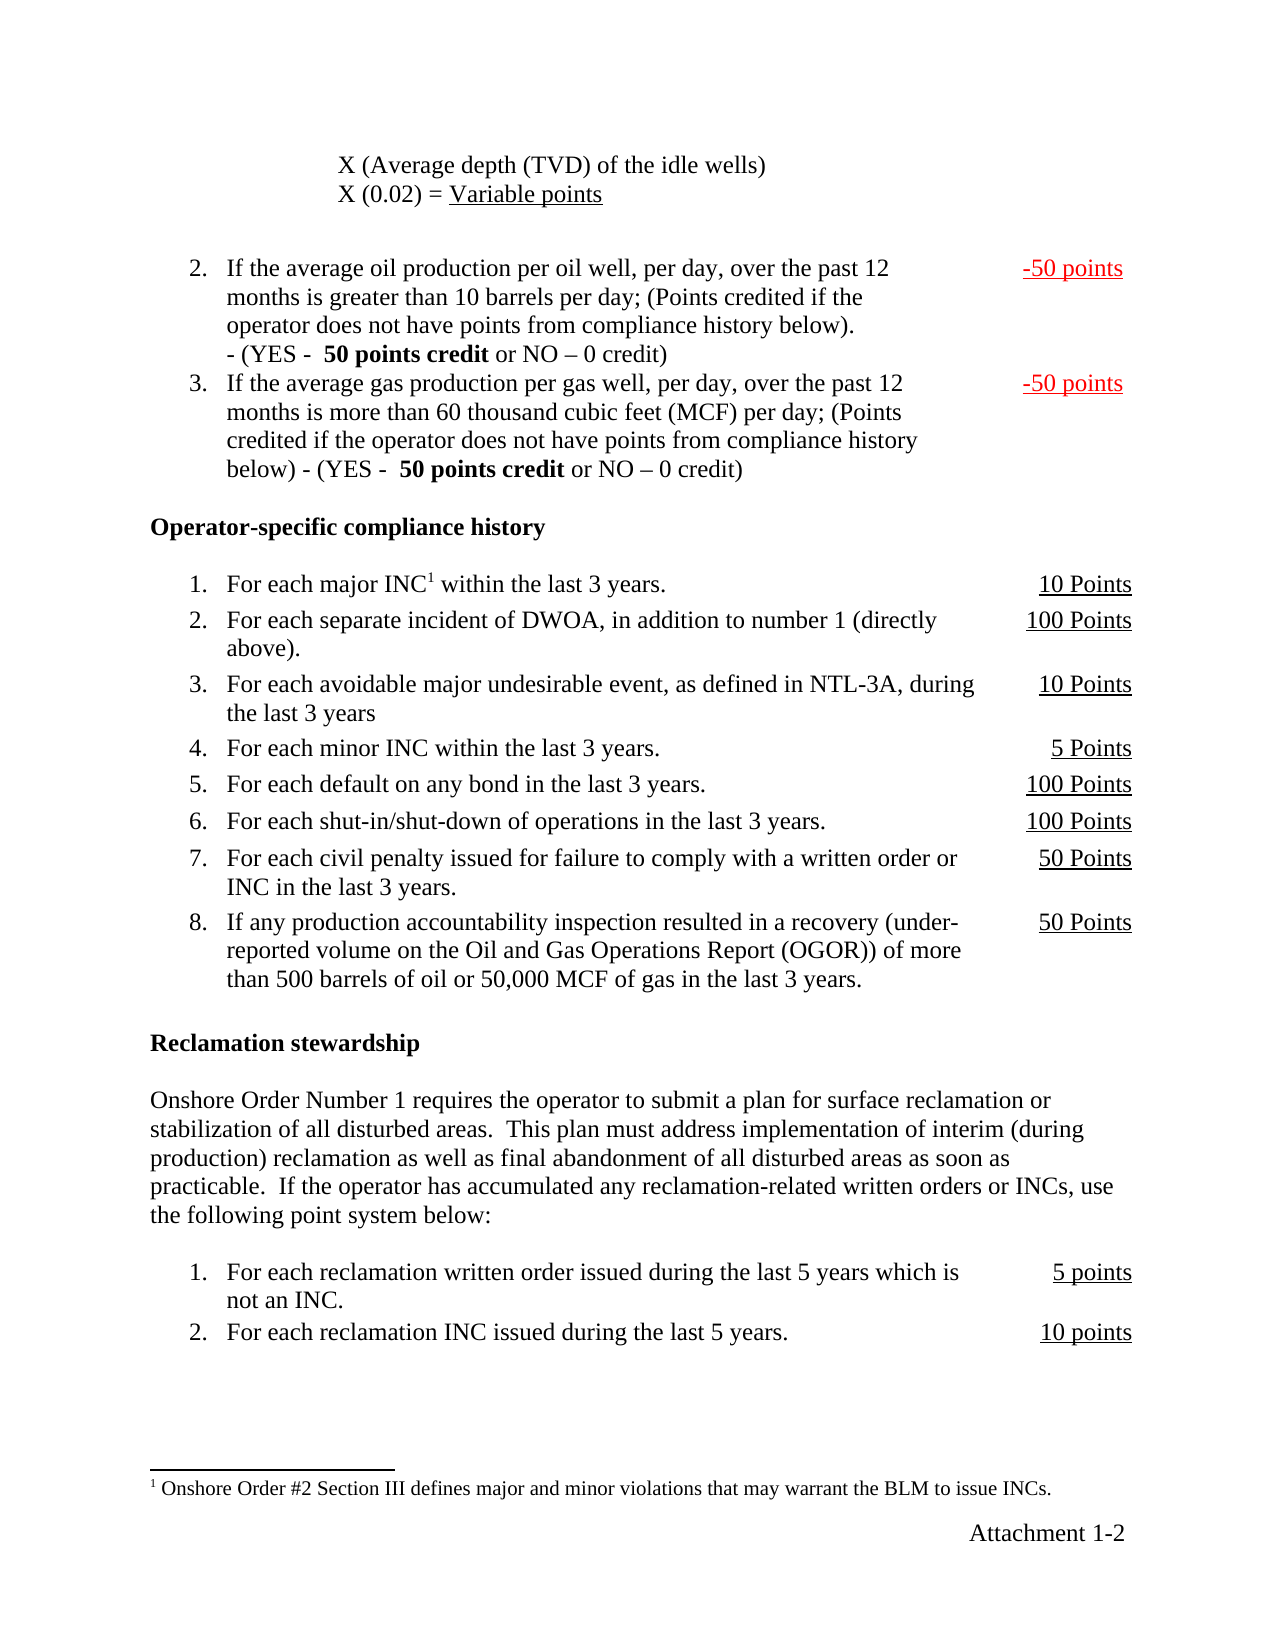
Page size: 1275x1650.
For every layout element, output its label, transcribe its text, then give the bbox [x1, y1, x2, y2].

table_cell 100 Points [1000, 769, 1143, 806]
text Onshore Order Number 1 requires the operator to submit a plan for surface reclamation or stabilization of all disturbed areas. This plan must address implementation of interim (during production) reclamation as well as final abandonment of all disturbed areas as soon as practicable. If the operator has accumulated any reclamation-related written orders or INCs, use the following point system below: [150, 1085, 1125, 1229]
table_cell For each avoidable major undesirable event, as defined in NTL-3A, during the last 3 years [178, 669, 1000, 733]
text Reclamation stewardship [150, 1028, 1125, 1056]
table_cell For each shut-in/shut-down of operations in the last 3 years. [178, 806, 1000, 843]
table_cell For each civil penalty issued for failure to comply with a written order or INC in the last 3 years. [178, 843, 1000, 907]
table_cell 5 Points [1000, 733, 1143, 769]
table_cell 100 Points [1000, 806, 1143, 843]
table_header 5 points [1003, 1257, 1143, 1317]
table_cell 100 Points [1000, 605, 1143, 669]
list X (0.02) = Variable points [337, 179, 1125, 207]
table_cell -50 points [964, 368, 1134, 483]
table_cell 50 Points [1000, 907, 1143, 999]
table_cell For each minor INC within the last 3 years. [178, 733, 1000, 769]
table_header 10 Points [1000, 569, 1143, 605]
table_header -50 points [964, 253, 1134, 368]
table_cell If the average gas production per gas well, per day, over the past 12 months is more than 60 thousand cubic feet (MCF) per day; (Points credited if the operator does not have points from compliance history below) - (YES - 50 points credit or NO – 0 credit) [103, 368, 964, 483]
table_cell 10 points [1003, 1317, 1143, 1352]
table_cell If any production accountability inspection resulted in a recovery (under-reported volume on the Oil and Gas Operations Report (OGOR)) of more than 500 barrels of oil or 50,000 MCF of gas in the last 3 years. [178, 907, 1000, 999]
table_header If the average oil production per oil well, per day, over the past 12 months is greater than 10 barrels per day; (Points credited if the operator does not have points from compliance history below). - (YES - 50 points credit or NO – 0 credit) [103, 253, 964, 368]
list X (Average depth (TVD) of the idle wells) [337, 150, 1125, 179]
table_header For each major INC within the last 3 years. [178, 569, 1000, 605]
table_cell 10 Points [1000, 669, 1143, 733]
table_header For each reclamation written order issued during the last 5 years which is not an INC. [178, 1257, 1003, 1317]
table_cell 50 Points [1000, 843, 1143, 907]
text Operator-specific compliance history [150, 512, 1125, 540]
table_cell For each reclamation INC issued during the last 5 years. [178, 1317, 1003, 1352]
table_cell For each default on any bond in the last 3 years. [178, 769, 1000, 806]
table_cell For each separate incident of DWOA, in addition to number 1 (directly above). [178, 605, 1000, 669]
